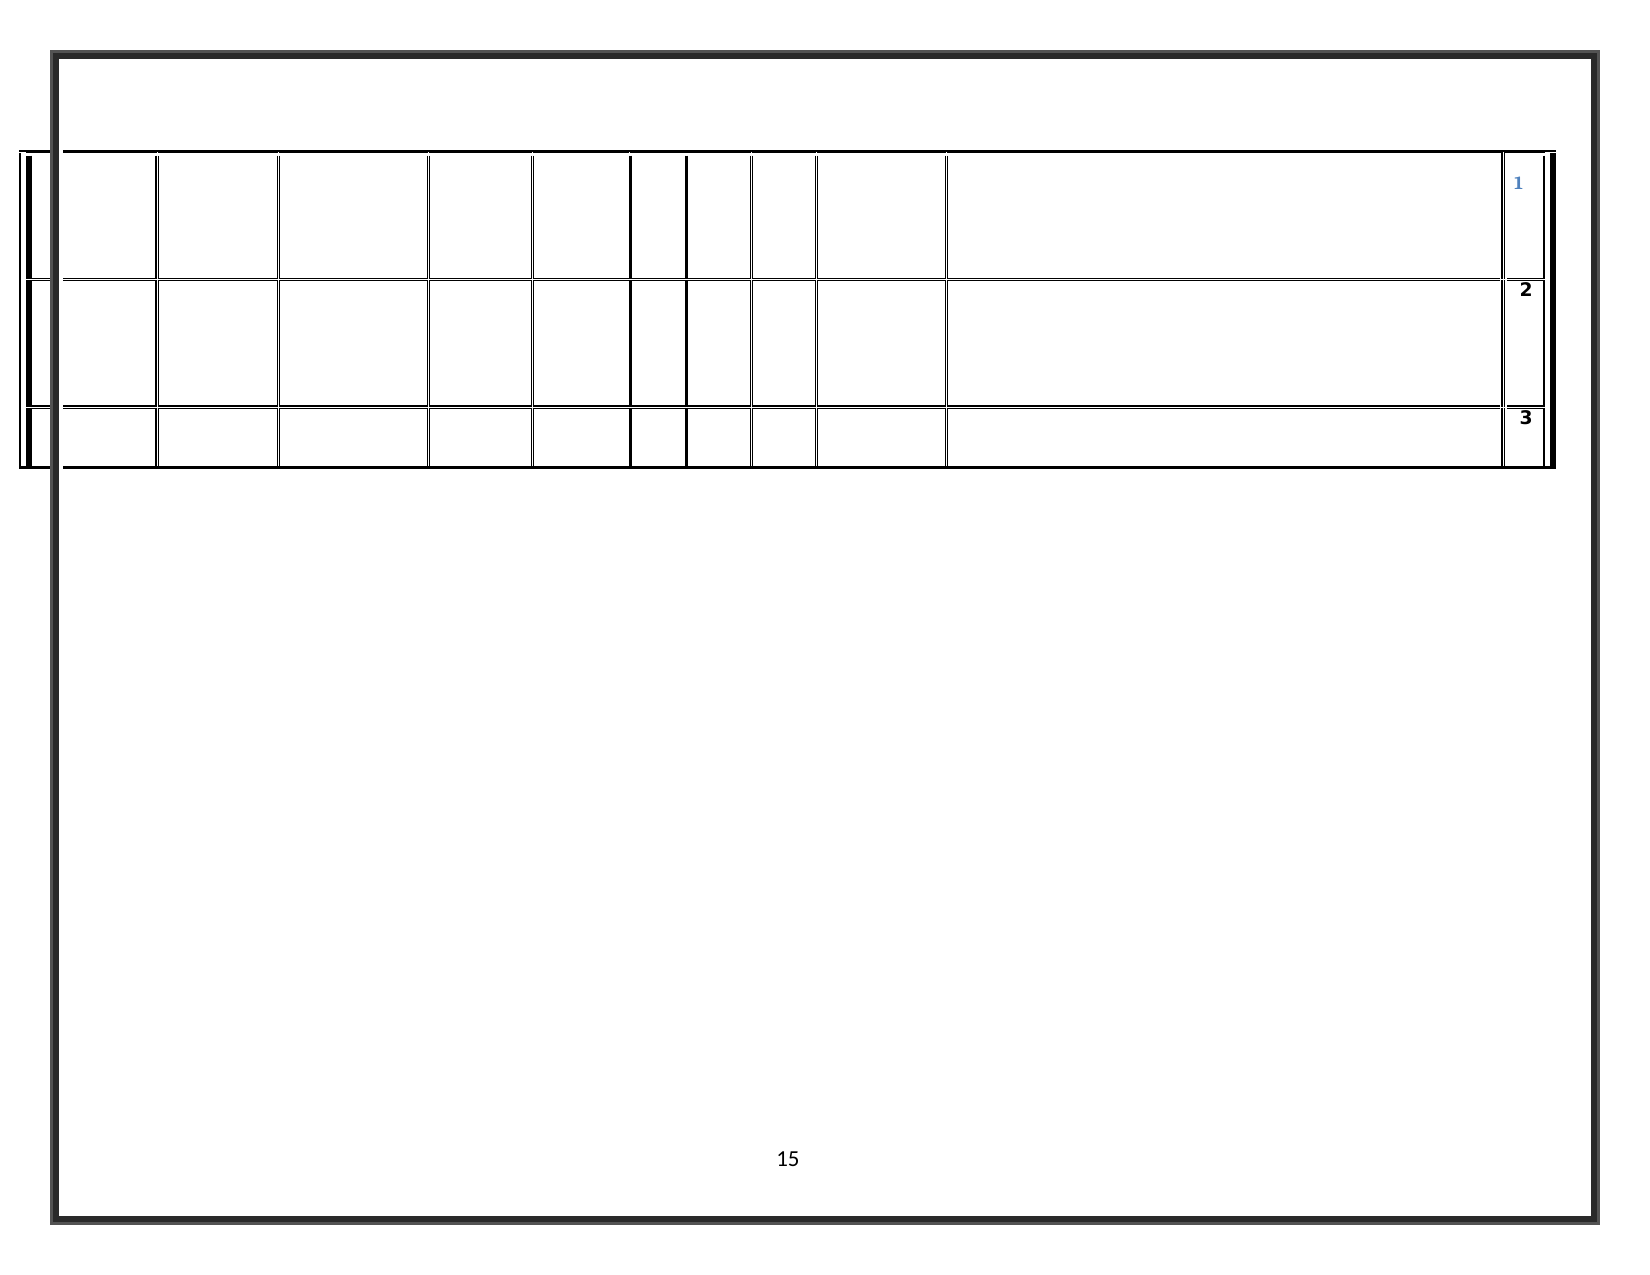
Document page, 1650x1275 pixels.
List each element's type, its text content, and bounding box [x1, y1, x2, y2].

table_cell [632, 281, 685, 405]
table_cell [280, 409, 427, 466]
table_cell [32, 281, 50, 405]
table_cell [817, 153, 947, 278]
table_cell [947, 153, 1501, 278]
table_cell [818, 281, 945, 405]
table_cell [686, 153, 751, 278]
table_cell [63, 153, 157, 278]
table_cell [688, 281, 750, 405]
table_cell [63, 281, 155, 405]
table_cell [159, 281, 277, 405]
table_cell [753, 409, 815, 466]
table_cell [533, 152, 630, 278]
table_cell [630, 153, 686, 278]
table_cell [430, 281, 531, 405]
table_cell [280, 281, 427, 405]
table_cell [632, 409, 685, 466]
table_cell 3 [1505, 405, 1544, 466]
table_cell [753, 281, 815, 405]
table_cell [818, 409, 945, 466]
table_cell [32, 409, 50, 466]
table_cell [947, 278, 1503, 405]
table_cell [26, 153, 50, 278]
table_cell [159, 409, 277, 466]
table_cell [63, 409, 155, 466]
table_cell [751, 153, 817, 278]
table_cell [534, 409, 629, 466]
table_cell [948, 405, 1502, 466]
table_cell [157, 153, 279, 278]
table_cell [279, 153, 429, 278]
table_cell [688, 409, 750, 466]
table_cell 1 [1505, 152, 1549, 278]
table_cell [534, 281, 629, 405]
table_cell 2 [1503, 278, 1549, 405]
table_cell [429, 153, 532, 278]
table_cell [430, 409, 531, 466]
